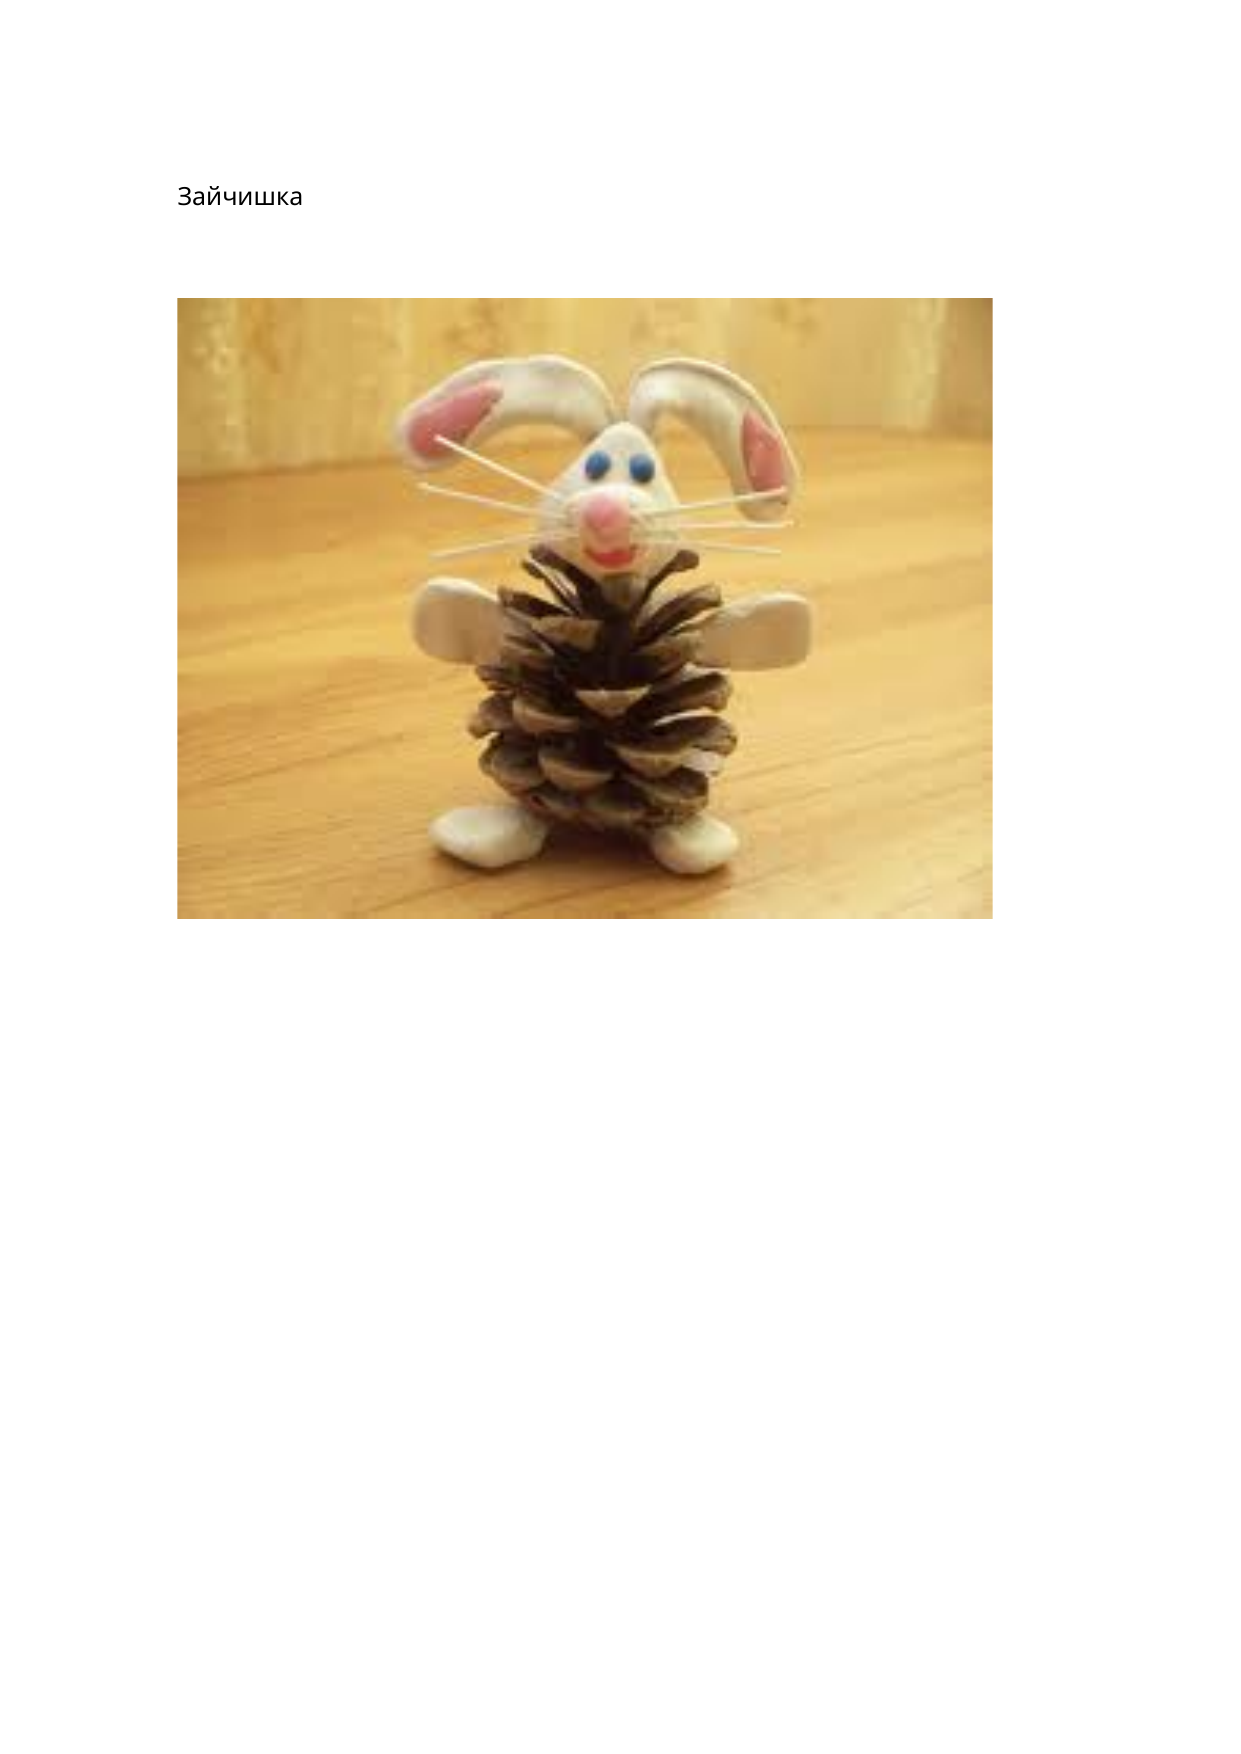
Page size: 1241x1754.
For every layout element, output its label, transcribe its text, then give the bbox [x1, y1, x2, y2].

picture [177, 298, 993, 919]
text Зайчишка [177, 178, 1152, 212]
